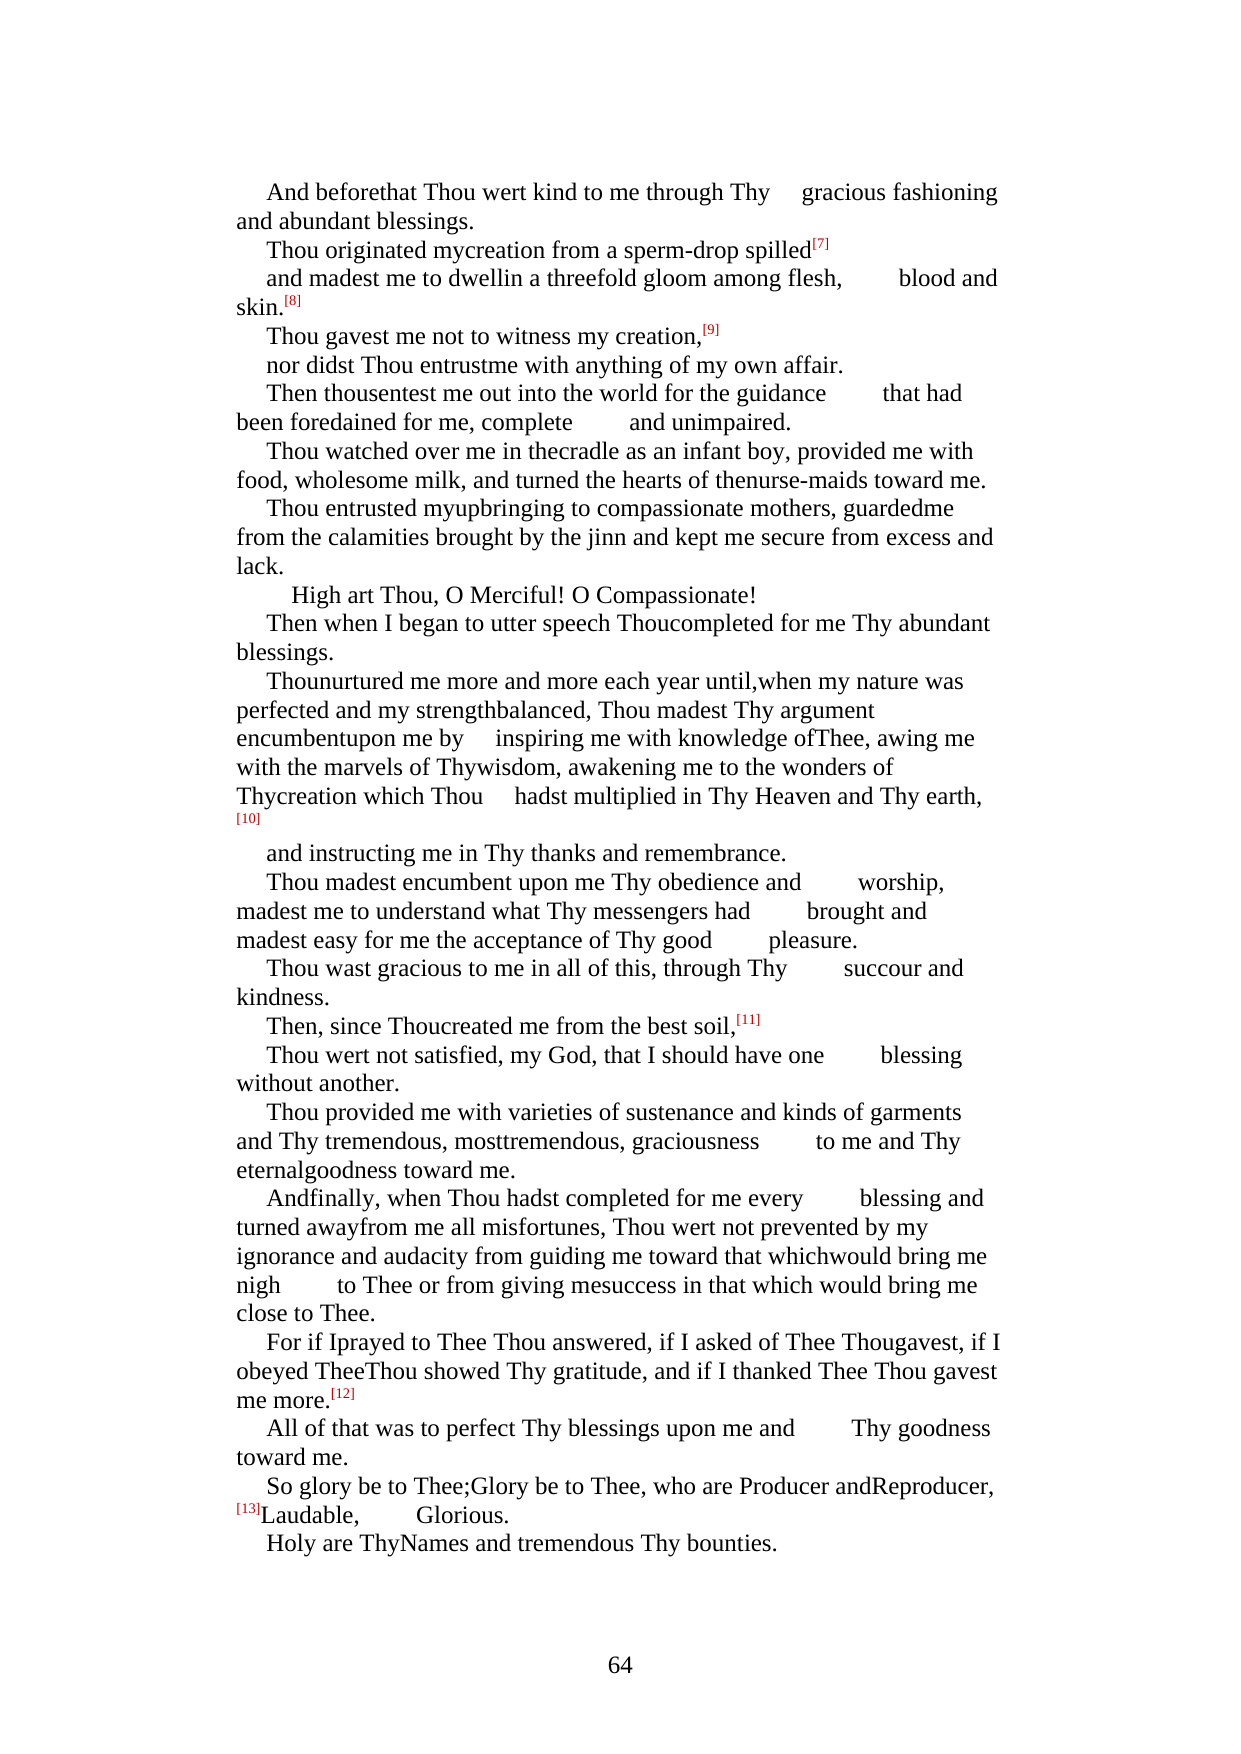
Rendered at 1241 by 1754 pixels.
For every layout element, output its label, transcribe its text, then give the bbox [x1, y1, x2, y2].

text Thou gavest me not to witness my creation,[9] [236, 321, 1004, 350]
text Thou provided me with varieties of sustenance and kinds of garments and Thy tremendous, mosttremendous, graciousness to me and Thy eternalgoodness toward me. [236, 1097, 1004, 1183]
text For if Iprayed to Thee Thou answered, if I asked of Thee Thougavest, if I obeyed TheeThou showed Thy gratitude, and if I thanked Thee Thou gavest me more.[12] [236, 1327, 1004, 1413]
text Thou originated mycreation from a sperm-drop spilled[7] [236, 235, 1004, 263]
text Holy are ThyNames and tremendous Thy bounties. [236, 1528, 1004, 1557]
text Then when I began to utter speech Thoucompleted for me Thy abundant blessings. [236, 608, 1004, 666]
text All of that was to perfect Thy blessings upon me and Thy goodness toward me. [236, 1413, 1004, 1471]
text Thou wert not satisfied, my God, that I should have one blessing without another. [236, 1040, 1004, 1097]
text Andfinally, when Thou hadst completed for me every blessing and turned awayfrom me all misfortunes, Thou wert not prevented by my ignorance and audacity from guiding me toward that whichwould bring me nigh to Thee or from giving mesuccess in that which would bring me close to Thee. [236, 1183, 1004, 1327]
text So glory be to Thee;Glory be to Thee, who are Producer andReproducer,[13]Laudable, Glorious. [236, 1471, 1004, 1528]
text Thou entrusted myupbringing to compassionate mothers, guardedme from the calamities brought by the jinn and kept me secure from excess and lack. [236, 493, 1004, 580]
text Thounurtured me more and more each year until,when my nature was perfected and my strengthbalanced, Thou madest Thy argument encumbentupon me by inspiring me with knowledge ofThee, awing me with the marvels of Thywisdom, awakening me to the wonders of Thycreation which Thou hadst multiplied in Thy Heaven and Thy earth,[10] [236, 666, 1004, 838]
text Thou watched over me in thecradle as an infant boy, provided me with food, wholesome milk, and turned the hearts of thenurse-maids toward me. [236, 436, 1004, 493]
text Then, since Thoucreated me from the best soil,[11] [236, 1011, 1004, 1040]
text and madest me to dwellin a threefold gloom among flesh, blood and skin.[8] [236, 263, 1004, 321]
text nor didst Thou entrustme with anything of my own affair. [236, 350, 1004, 378]
text High art Thou, O Merciful! O Compassionate! [236, 580, 1004, 608]
text Thou madest encumbent upon me Thy obedience and worship, madest me to understand what Thy messengers had brought and madest easy for me the acceptance of Thy good pleasure. [236, 867, 1004, 953]
text And beforethat Thou wert kind to me through Thy gracious fashioning and abundant blessings. [236, 177, 1004, 235]
text Thou wast gracious to me in all of this, through Thy succour and kindness. [236, 953, 1004, 1011]
text and instructing me in Thy thanks and remembrance. [236, 838, 1004, 867]
text Then thousentest me out into the world for the guidance that had been foredained for me, complete and unimpaired. [236, 378, 1004, 436]
